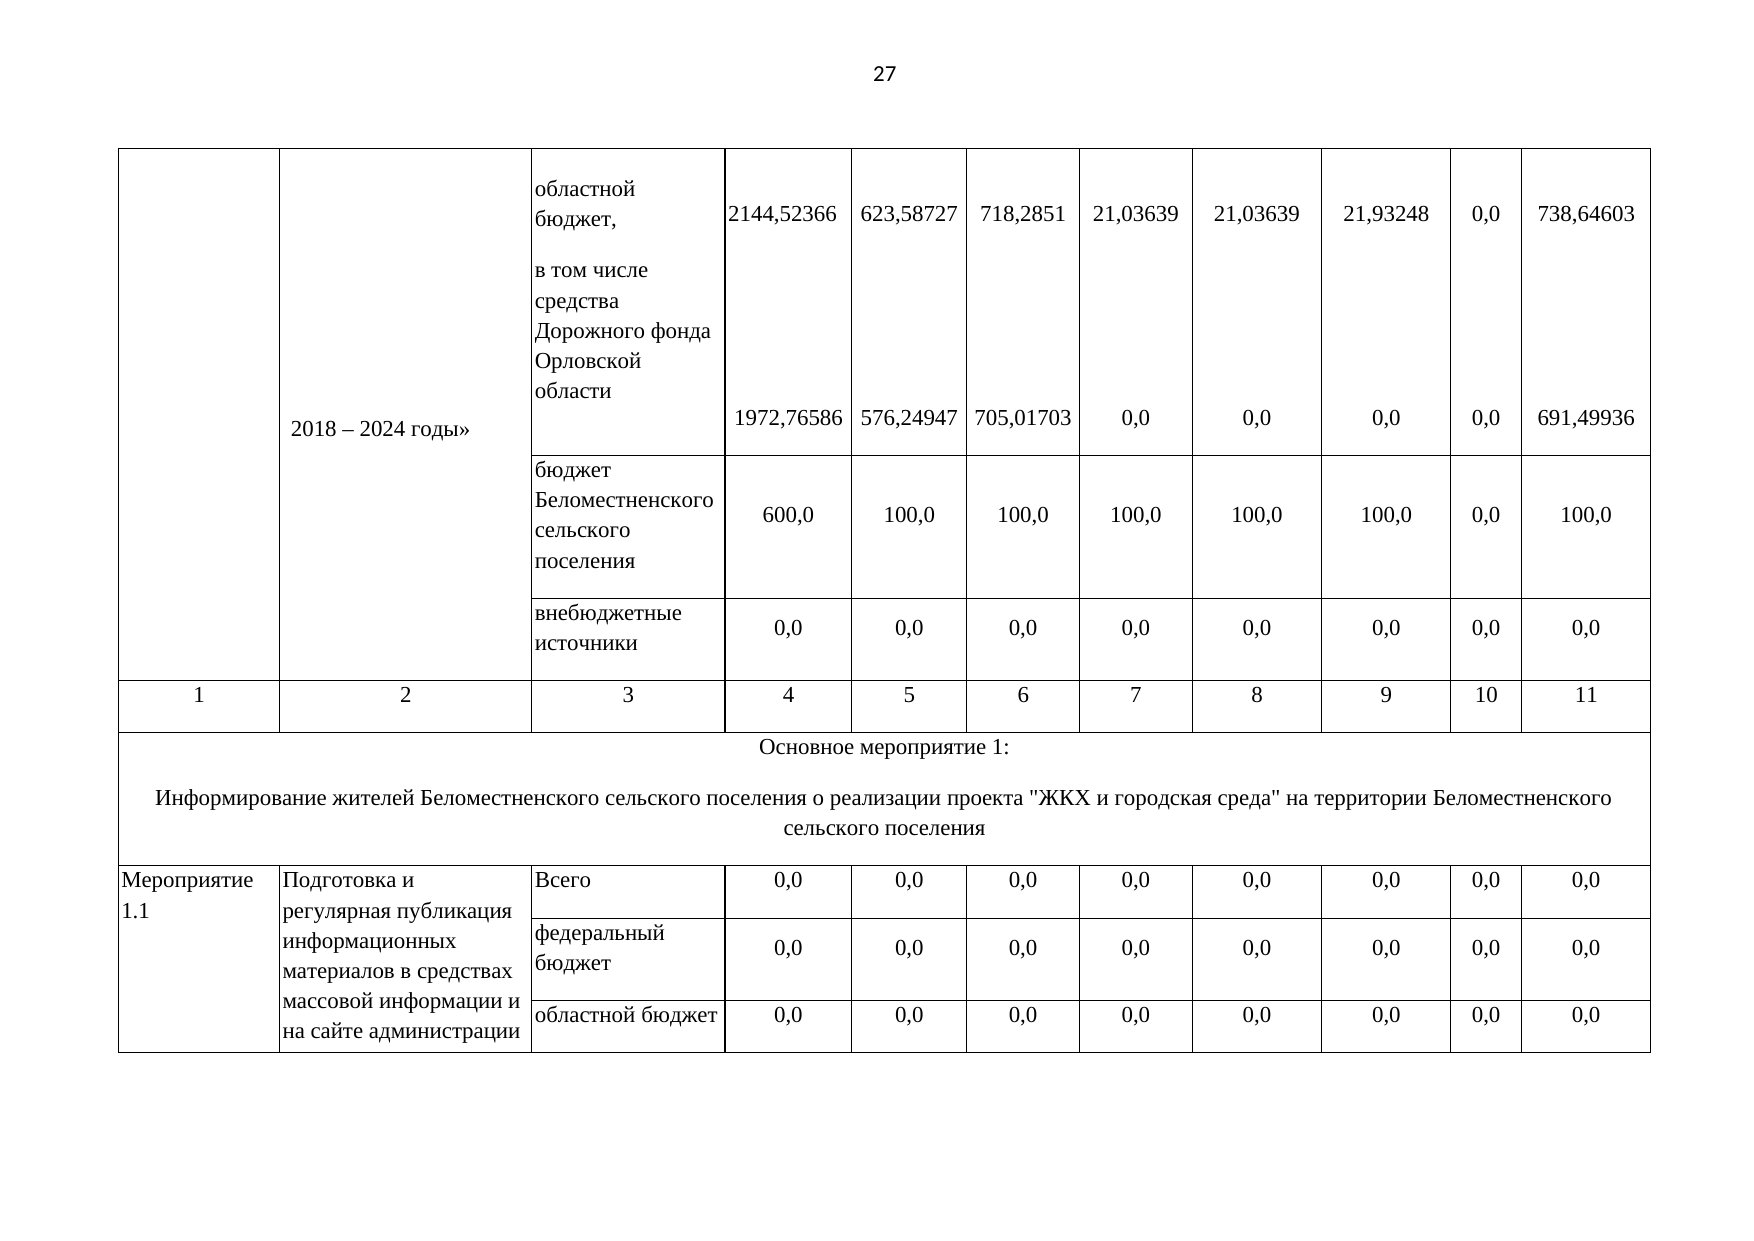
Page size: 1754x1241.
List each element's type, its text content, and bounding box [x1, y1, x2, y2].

table_cell 0,0 [1322, 599, 1450, 680]
table_cell 0,0 [967, 866, 1079, 917]
table_cell 0,0 [852, 599, 966, 680]
table_cell 0,0 [726, 1001, 851, 1052]
table_cell 8 [1193, 681, 1321, 732]
table_cell Основное мероприятие 1: Информирование жителей Беломестненского сельского поселения о реализации проекта "ЖКХ и городская среда" на территории Беломестненского сельского поселения [119, 733, 1650, 865]
table_cell 0,0 [1080, 1001, 1192, 1052]
table_cell 0,0 [1451, 456, 1521, 598]
table_cell 100,0 [967, 456, 1079, 598]
table_cell 738,64603 691,49936 [1522, 149, 1650, 455]
table_cell 0,0 [1193, 866, 1321, 917]
table_cell 0,0 [1451, 919, 1521, 1000]
table_cell областной бюджет [532, 1001, 724, 1052]
table_cell 0,0 [1451, 866, 1521, 917]
table_cell 0,0 [1080, 919, 1192, 1000]
table_cell бюджет Беломестненского сельского поселения [532, 456, 724, 598]
table_cell 0,0 0,0 [1451, 149, 1521, 455]
table_cell 2144,52366 1972,76586 [726, 149, 851, 455]
table_cell 0,0 [1193, 599, 1321, 680]
table_cell 100,0 [1322, 456, 1450, 598]
table_cell 623,58727 576,24947 [852, 149, 966, 455]
table_cell 11 [1522, 681, 1650, 732]
table_cell областной бюджет, в том числе средства Дорожного фонда Орловской области [532, 149, 724, 455]
table_cell 21,93248 0,0 [1322, 149, 1450, 455]
table_cell 21,03639 0,0 [1193, 149, 1321, 455]
table_cell 2 [280, 681, 531, 732]
table_cell 21,03639 0,0 [1080, 149, 1192, 455]
table_cell 100,0 [1080, 456, 1192, 598]
table_cell 0,0 [1522, 866, 1650, 917]
table_cell Всего [532, 866, 724, 917]
table_cell 10 [1451, 681, 1521, 732]
table_cell 5 [852, 681, 966, 732]
table_cell 0,0 [1451, 599, 1521, 680]
table_cell 0,0 [967, 599, 1079, 680]
table_cell 0,0 [1522, 1001, 1650, 1052]
table_cell 718,2851 705,01703 [967, 149, 1079, 455]
table_cell 0,0 [1322, 866, 1450, 917]
table_cell 0,0 [1322, 1001, 1450, 1052]
table_cell 0,0 [1193, 919, 1321, 1000]
table_cell 0,0 [726, 919, 851, 1000]
table_cell внебюджетные источники [532, 599, 724, 680]
table_cell 100,0 [852, 456, 966, 598]
table_cell Подготовка и регулярная публикация информационных материалов в средствах массовой информации и на сайте администрации Ливенского района [280, 866, 531, 1052]
table_cell 6 [967, 681, 1079, 732]
table_cell 0,0 [726, 866, 851, 917]
table_cell 0,0 [1080, 599, 1192, 680]
table_cell 0,0 [852, 919, 966, 1000]
table_cell 1 [119, 681, 279, 732]
table_cell 0,0 [1080, 866, 1192, 917]
table_cell 600,0 [726, 456, 851, 598]
table_cell 100,0 [1522, 456, 1650, 598]
table_cell 0,0 [852, 1001, 966, 1052]
table_cell 0,0 [1451, 1001, 1521, 1052]
table_cell 0,0 [1322, 919, 1450, 1000]
table_cell 4 [726, 681, 851, 732]
table_cell 0,0 [1522, 599, 1650, 680]
table_cell 7 [1080, 681, 1192, 732]
table_cell 0,0 [852, 866, 966, 917]
table_cell Мероприятие 1.1 [119, 866, 279, 1052]
table_cell 100,0 [1193, 456, 1321, 598]
table_cell федеральный бюджет [532, 919, 724, 1000]
table_cell 0,0 [967, 919, 1079, 1000]
table_cell 0,0 [1522, 919, 1650, 1000]
table_cell 0,0 [967, 1001, 1079, 1052]
table_cell 0,0 [1193, 1001, 1321, 1052]
table_cell 3 [532, 681, 724, 732]
table_cell 9 [1322, 681, 1450, 732]
table_cell 0,0 [726, 599, 851, 680]
